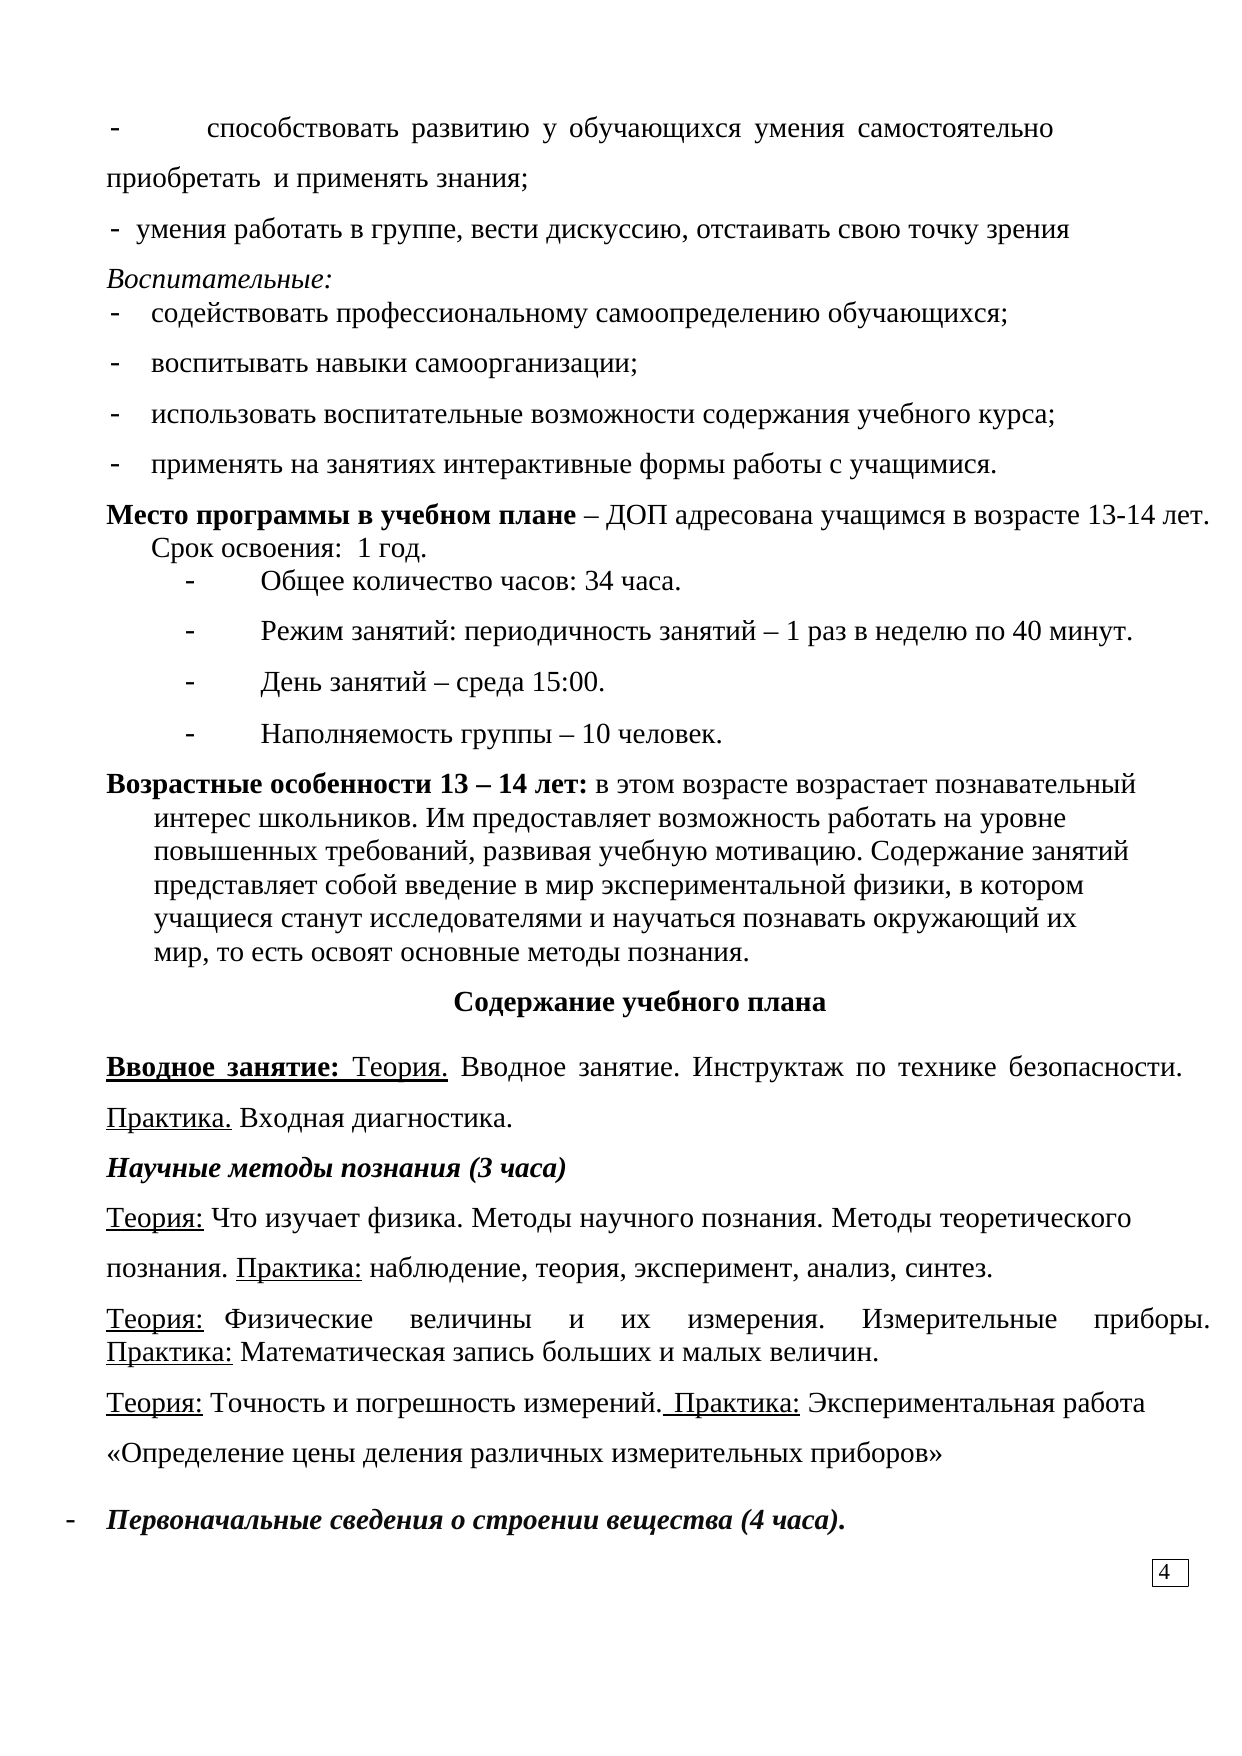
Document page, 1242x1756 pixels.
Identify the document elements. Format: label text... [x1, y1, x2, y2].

list Первоначальные сведения о строении вещества (4 часа). [62, 1502, 1210, 1538]
list применять на занятиях интерактивные формы работы с учащимися. [106, 447, 1210, 483]
list Режим занятий: периодичность занятий – 1 раз в неделю по 40 минут. [181, 613, 1210, 649]
list Теория: Физические величины и их измерения. Измерительные приборы. Практика: Математическая запись больших и малых величин. [106, 1301, 1210, 1368]
list Наполняемость группы – 10 человек. [181, 716, 1210, 752]
list Место программы в учебном плане – ДОП адресована учащимся в возрасте 13-14 лет. Срок освоения: 1 год. [106, 497, 1210, 564]
list Возрастные особенности 13 – 14 лет: в этом возрасте возрастает познавательный интерес школьников. Им предоставляет возможность работать на уровне повышенных требований, развивая учебную мотивацию. Содержание занятий представляет собой введение в мир экспериментальной физики, в котором учащиеся станут исследователями и научаться познавать окружающий их мир, то есть освоят основные методы познания. [106, 766, 1139, 968]
list Теория: Что изучает физика. Методы научного познания. Методы теоретического познания. Практика: наблюдение, теория, эксперимент, анализ, синтез. [106, 1200, 1132, 1284]
list Общее количество часов: 34 часа. [181, 564, 1210, 597]
list воспитывать навыки самоорганизации; [106, 346, 1210, 382]
list Содержание учебного плана [98, 984, 1181, 1018]
list умения работать в группе, вести дискуссию, отстаивать свою точку зрения [106, 211, 1210, 247]
text «Определение цены деления различных измерительных приборов» [106, 1435, 1210, 1469]
subtitle Научные методы познания (3 часа) [106, 1150, 1210, 1184]
list День занятий – среда 15:00. [181, 664, 1210, 700]
list содействовать профессиональному самоопределению обучающихся; [106, 295, 1210, 331]
list способствовать развитию у обучающихся умения самостоятельно приобретать и применять знания; [106, 110, 1182, 193]
text Воспитательные: [106, 261, 1210, 295]
list Теория: Точность и погрешность измерений. Практика: Экспериментальная работа [106, 1385, 1210, 1418]
list использовать воспитательные возможности содержания учебного курса; [106, 396, 1210, 432]
list Вводное занятие: Теория. Вводное занятие. Инструктаж по технике безопасности. Практика. Входная диагностика. [106, 1049, 1183, 1133]
